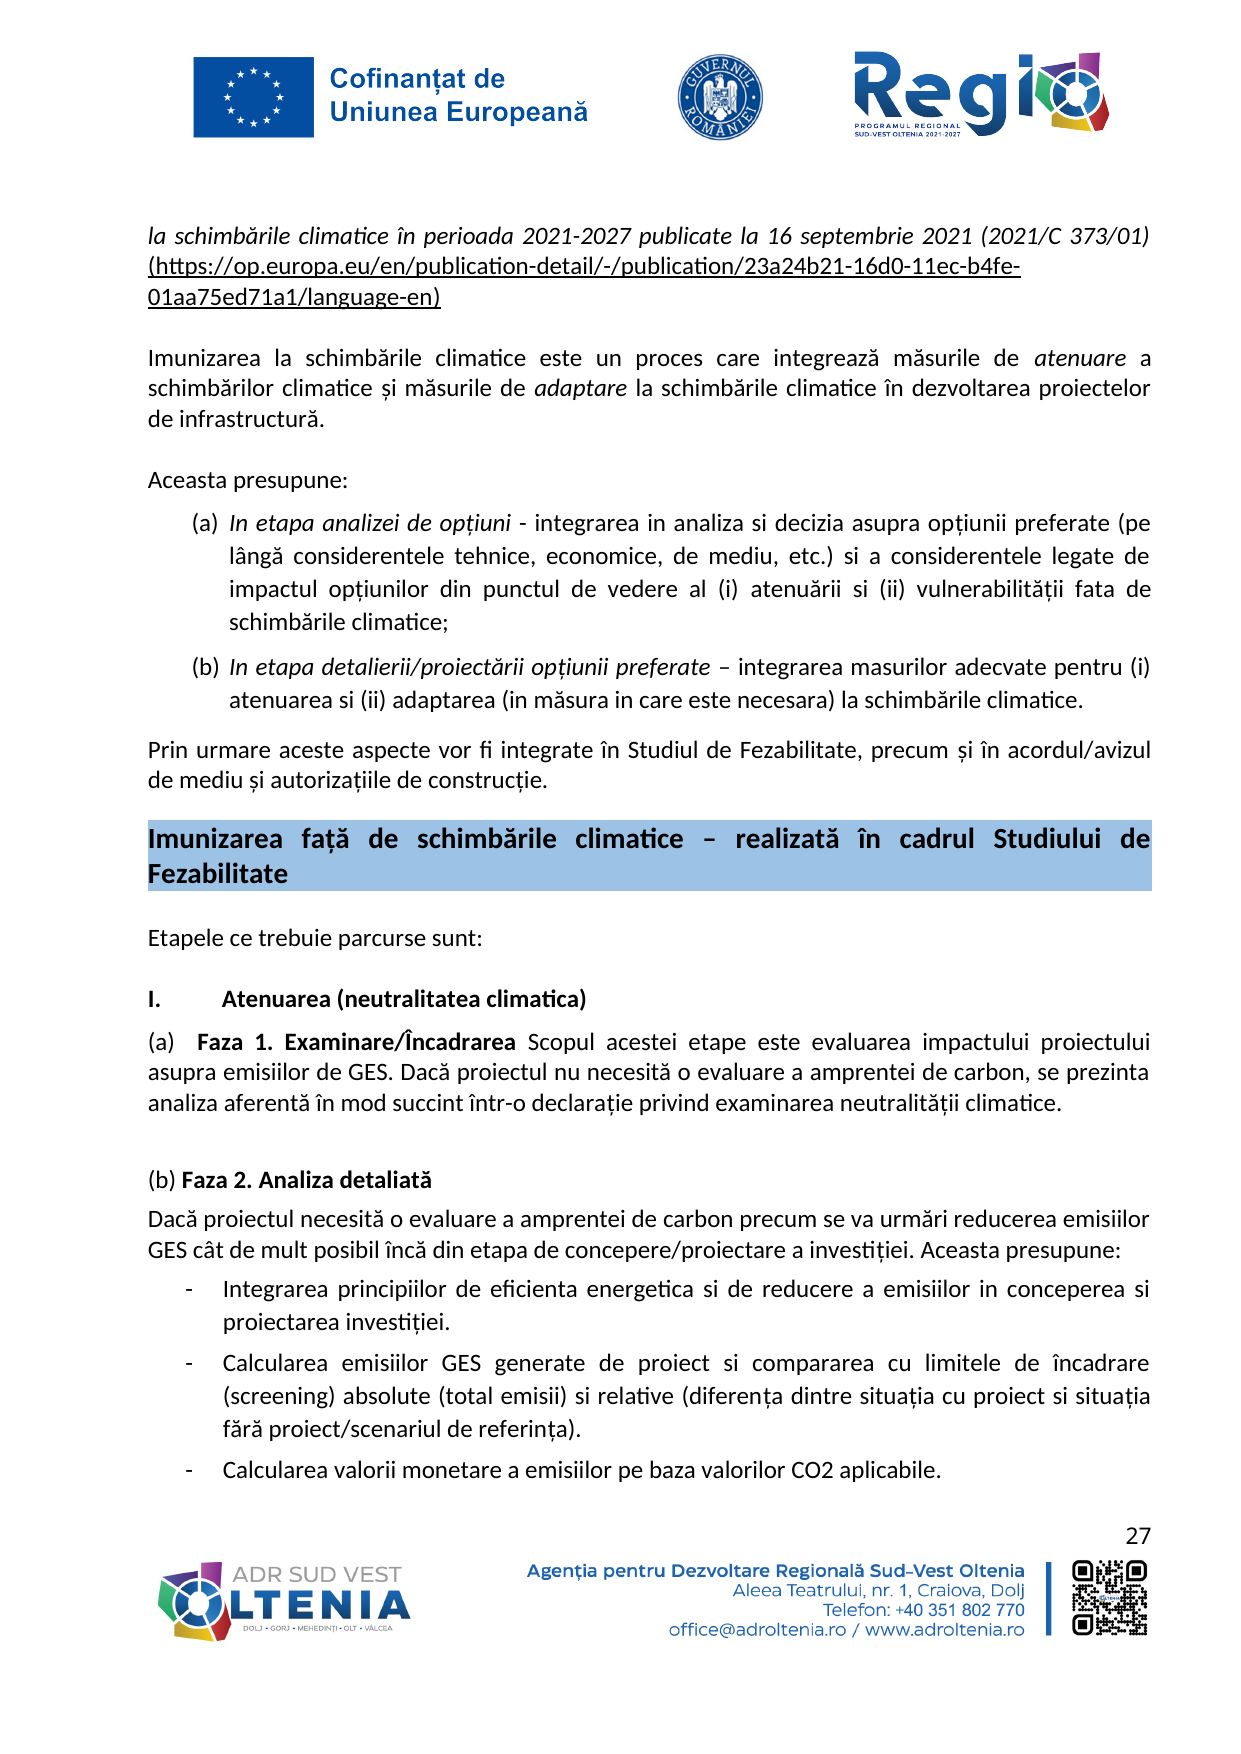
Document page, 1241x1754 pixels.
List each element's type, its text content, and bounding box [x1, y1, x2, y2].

text Aceasta presupune: [148, 464, 1152, 495]
list Calcularea valorii monetare a emisiilor pe baza valorilor CO2 aplicabile. [185, 1454, 1152, 1484]
picture [188, 52, 590, 141]
text (a) Faza 1. Examinare/Încadrarea Scopul acestei etape este evaluarea impactului proiectului asupra emisiilor de GES. Dacă proiectul nu necesită o evaluare a amprentei de carbon, se prezinta analiza aferentă în mod succint într-o declarație privind examinarea neutralității climatice. [148, 1026, 1152, 1117]
text Etapele ce trebuie parcurse sunt: [148, 922, 1152, 952]
text Imunizarea la schimbările climatice este un proces care integrează măsurile de atenuare a schimbărilor climatice și măsurile de adaptare la schimbările climatice în dezvoltarea proiectelor de infrastructură. [148, 342, 1152, 434]
list Calcularea emisiilor GES generate de proiect si compararea cu limitele de încadrare (screening) absolute (total emisii) si relative (diferența dintre situația cu proiect si situația fără proiect/scenariul de referința). [185, 1347, 1152, 1443]
picture [148, 1551, 1152, 1648]
list In etapa detalierii/proiectării opțiunii preferate – integrarea masurilor adecvate pentru (i) atenuarea si (ii) adaptarea (in măsura in care este necesara) la schimbările climatice. [191, 651, 1152, 715]
list Integrarea principiilor de eficienta energetica si de reducere a emisiilor in conceperea si proiectarea investiției. [185, 1273, 1152, 1336]
picture [852, 50, 1111, 139]
list In etapa analizei de opțiuni - integrarea in analiza si decizia asupra opțiunii preferate (pe lângă considerentele tehnice, economice, de mediu, etc.) si a considerentele legate de impactul opțiunilor din punctul de vedere al (i) atenuării si (ii) vulnerabilității fata de schimbările climatice; [191, 507, 1152, 636]
text Prin urmare aceste aspecte vor fi integrate în Studiul de Fezabilitate, precum și în acordul/avizul de mediu și autorizațiile de construcție. [148, 734, 1152, 795]
text Dacă proiectul necesită o evaluare a amprentei de carbon precum se va urmări reducerea emisiilor GES cât de mult posibil încă din etapa de concepere/proiectare a investiției. Aceasta presupune: [148, 1203, 1152, 1264]
text Imunizarea față de schimbările climatice – realizată în cadrul Studiului de Fezabilitate [148, 820, 1152, 891]
text I. Atenuarea (neutralitatea climatica) [148, 983, 1152, 1013]
text (b) Faza 2. Analiza detaliată [148, 1164, 1152, 1195]
picture [674, 52, 768, 142]
